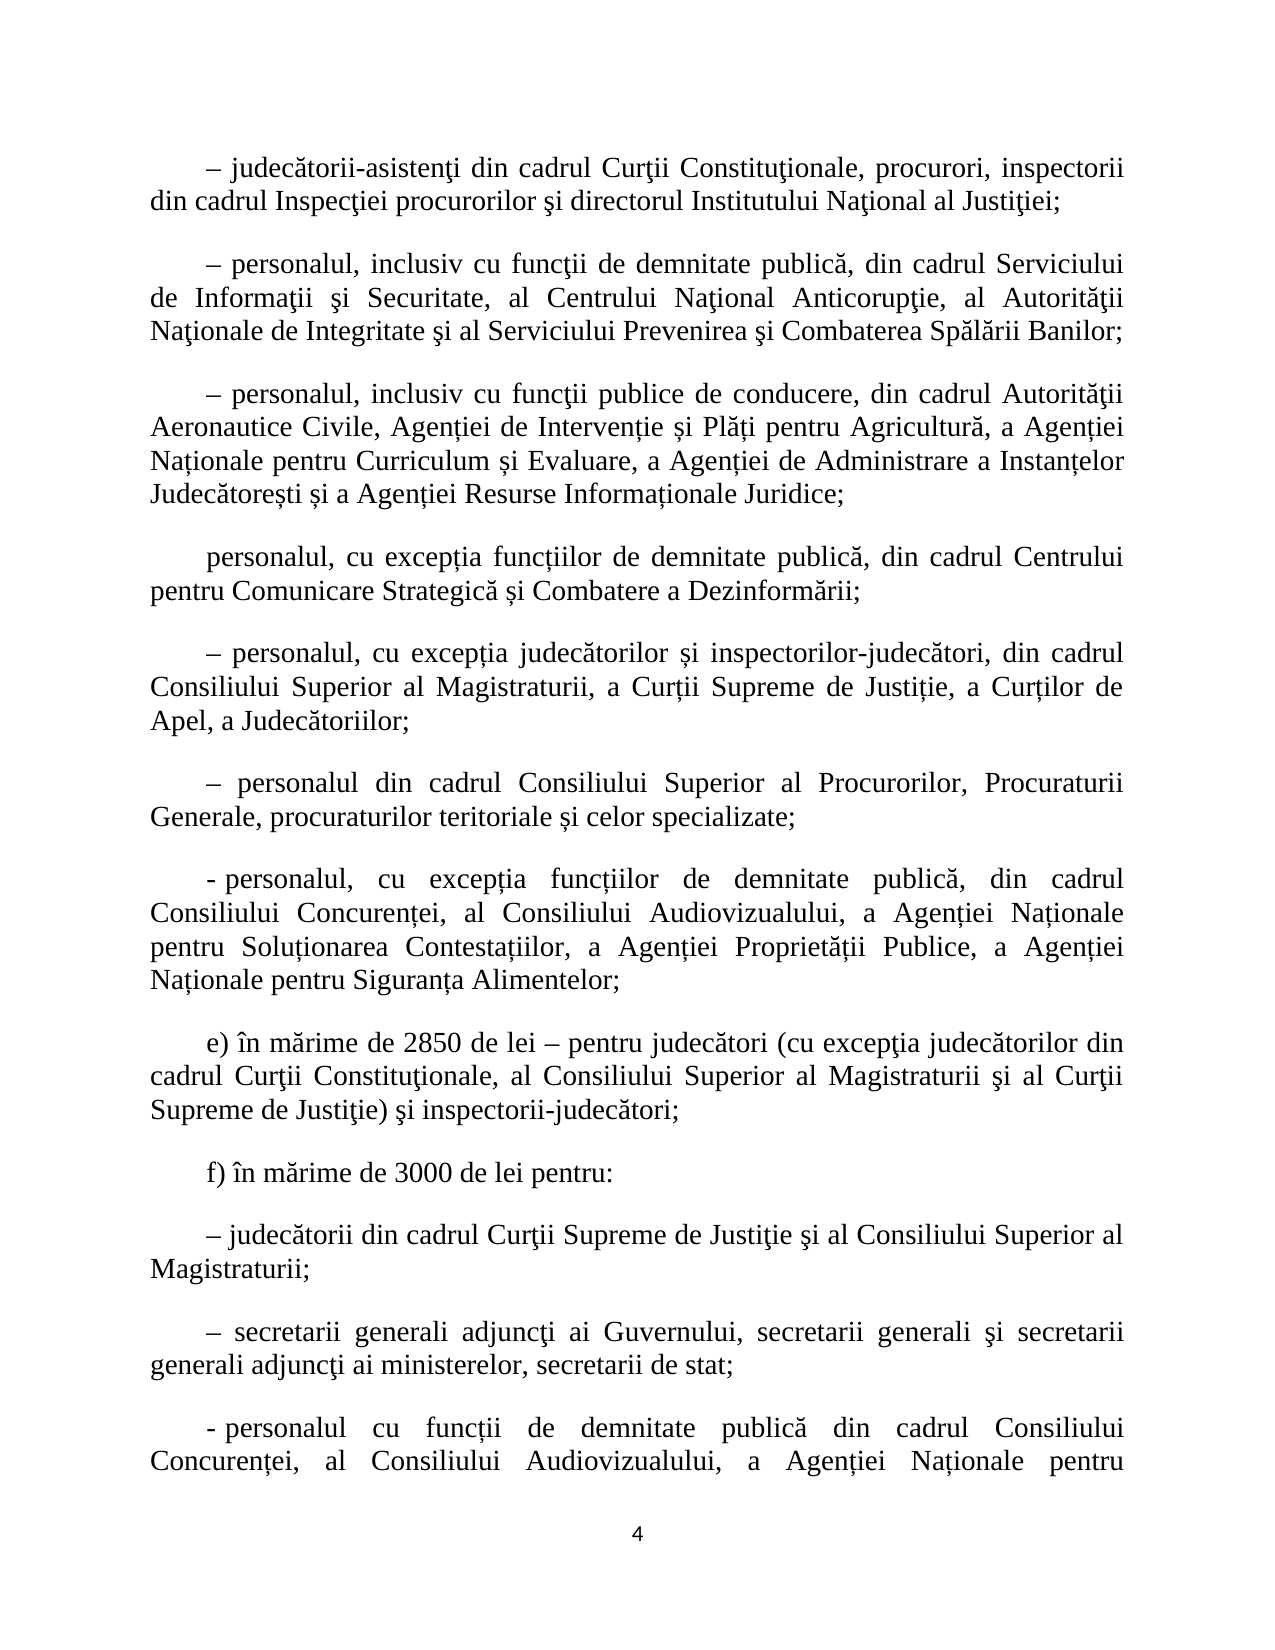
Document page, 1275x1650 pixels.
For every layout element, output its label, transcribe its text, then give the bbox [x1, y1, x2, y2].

text – personalul din cadrul Consiliului Superior al Procurorilor, Procuraturii Generale, procuraturilor teritoriale și celor specializate; [150, 765, 1125, 832]
text – judecătorii-asistenţi din cadrul Curţii Constituţionale, procurori, inspectorii din cadrul Inspecţiei procurorilor şi directorul Institutului Naţional al Justiţiei; [150, 150, 1125, 217]
text f) în mărime de 3000 de lei pentru: [150, 1155, 1125, 1188]
text – personalul, inclusiv cu funcţii de demnitate publică, din cadrul Serviciului de Informaţii şi Securitate, al Centrului Naţional Anticorupţie, al Autorităţii Naţionale de Integritate şi al Serviciului Prevenirea şi Combaterea Spălării Banilor; [150, 246, 1125, 347]
text – personalul, cu excepția judecătorilor și inspectorilor-judecători, din cadrul Consiliului Superior al Magistraturii, a Curții Supreme de Justiție, a Curților de Apel, a Judecătoriilor; [150, 636, 1125, 736]
text e) în mărime de 2850 de lei – pentru judecători (cu excepţia judecătorilor din cadrul Curţii Constituţionale, al Consiliului Superior al Magistraturii şi al Curţii Supreme de Justiţie) şi inspectorii-judecători; [150, 1025, 1125, 1126]
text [150, 1410, 1125, 1477]
text - personalul, cu excepția funcțiilor de demnitate publică, din cadrul Consiliului Concurenței, al Consiliului Audiovizualului, a Agenției Naționale pentru Soluționarea Contestațiilor, a Agenției Proprietății Publice, a Agenției Naționale pentru Siguranța Alimentelor; [150, 862, 1125, 996]
text – personalul, inclusiv cu funcţii publice de conducere, din cadrul Autorităţii Aeronautice Civile, Agenției de Intervenție și Plăți pentru Agricultură, a Agenției Naționale pentru Curriculum și Evaluare, a Agenției de Administrare a Instanțelor Judecătorești și a Agenției Resurse Informaționale Juridice; [150, 376, 1125, 510]
text – judecătorii din cadrul Curţii Supreme de Justiţie şi al Consiliului Superior al Magistraturii; [150, 1217, 1125, 1284]
text personalul, cu excepția funcțiilor de demnitate publică, din cadrul Centrului pentru Comunicare Strategică și Combatere a Dezinformării; [150, 539, 1125, 606]
text – secretarii generali adjuncţi ai Guvernului, secretarii generali şi secretarii generali adjuncţi ai ministerelor, secretarii de stat; [150, 1314, 1125, 1381]
